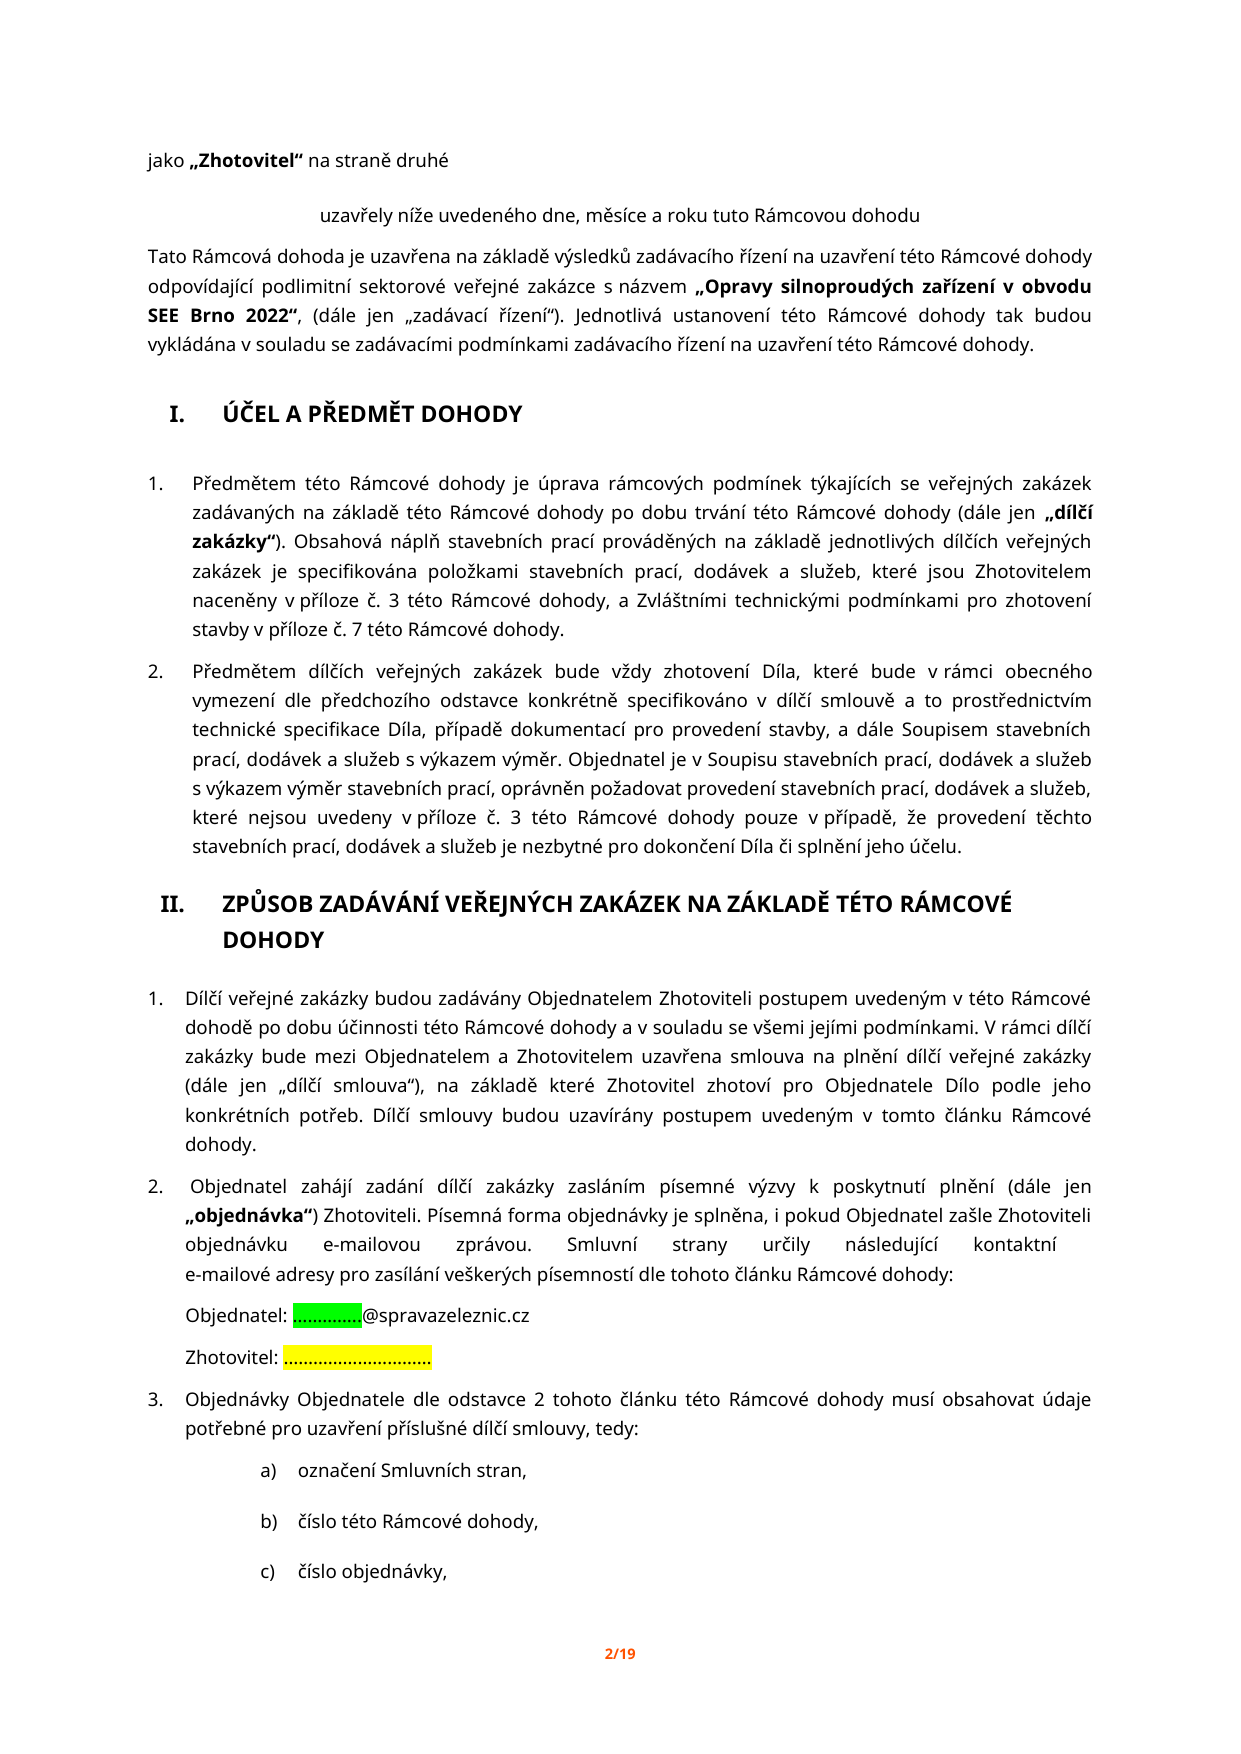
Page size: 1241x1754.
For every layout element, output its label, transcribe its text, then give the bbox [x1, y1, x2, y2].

text uzavřely níže uvedeného dne, měsíce a roku tuto Rámcovou dohodu [148, 202, 1093, 227]
list ZPŮSOB ZADÁVÁNÍ VEŘEJNÝCH ZAKÁZEK NA ZÁKLADĚ TÉTO RÁMCOVÉ DOHODY [185, 888, 1093, 955]
text Objednatel: …………..@spravazeleznic.cz [185, 1303, 293, 1328]
text jako „Zhotovitel“ na straně druhé [148, 148, 1093, 173]
list označení Smluvních stran, [260, 1457, 1093, 1483]
text Zhotovitel: ………………………… [185, 1344, 1093, 1370]
list číslo této Rámcové dohody, [260, 1508, 1093, 1533]
list ÚČEL A PŘEDMĚT DOHODY [185, 398, 1093, 429]
text Tato Rámcová dohoda je uzavřena na základě výsledků zadávacího řízení na uzavření této Rámcové dohody odpovídající podlimitní sektorové veřejné zakázce s názvem „Opravy silnoproudých zařízení v obvodu SEE Brno 2022“, (dále jen „zadávací řízení“). Jednotlivá ustanovení této Rámcové dohody tak budou vykládána v souladu se zadávacími podmínkami zadávacího řízení na uzavření této Rámcové dohody. [148, 244, 1093, 357]
list Předmětem dílčích veřejných zakázek bude vždy zhotovení Díla, které bude v rámci obecného vymezení dle předchozího odstavce konkrétně specifikováno v dílčí smlouvě a to prostřednictvím technické specifikace Díla, případě dokumentací pro provedení stavby, a dále Soupisem stavebních prací, dodávek a služeb s výkazem výměr. Objednatel je v Soupisu stavebních prací, dodávek a služeb s výkazem výměr stavebních prací, oprávněn požadovat provedení stavebních prací, dodávek a služeb, které nejsou uvedeny v příloze č. 3 této Rámcové dohody pouze v případě, že provedení těchto stavebních prací, dodávek a služeb je nezbytné pro dokončení Díla či splnění jeho účelu. [148, 658, 1093, 859]
list Předmětem této Rámcové dohody je úprava rámcových podmínek týkajících se veřejných zakázek zadávaných na základě této Rámcové dohody po dobu trvání této Rámcové dohody (dále jen „dílčí zakázky“). Obsahová náplň stavebních prací prováděných na základě jednotlivých dílčích veřejných zakázek je specifikována položkami stavebních prací, dodávek a služeb, které jsou Zhotovitelem naceněny v příloze č. 3 této Rámcové dohody, a Zvláštními technickými podmínkami pro zhotovení stavby v příloze č. 7 této Rámcové dohody. [148, 470, 1093, 642]
list Dílčí veřejné zakázky budou zadávány Objednatelem Zhotoviteli postupem uvedeným v této Rámcové dohodě po dobu účinnosti této Rámcové dohody a v souladu se všemi jejími podmínkami. V rámci dílčí zakázky bude mezi Objednatelem a Zhotovitelem uzavřena smlouva na plnění dílčí veřejné zakázky (dále jen „dílčí smlouva“), na základě které Zhotovitel zhotoví pro Objednatele Dílo podle jeho konkrétních potřeb. Dílčí smlouvy budou uzavírány postupem uvedeným v tomto článku Rámcové dohody. [148, 985, 1093, 1157]
list číslo objednávky, [260, 1559, 1093, 1584]
list Objednatel zahájí zadání dílčí zakázky zasláním písemné výzvy k poskytnutí plnění (dále jen „objednávka“) Zhotoviteli. Písemná forma objednávky je splněna, i pokud Objednatel zašle Zhotoviteli objednávku e-mailovou zprávou. Smluvní strany určily následující kontaktní e-mailové adresy pro zasílání veškerých písemností dle tohoto článku Rámcové dohody: [148, 1173, 1093, 1286]
list Objednávky Objednatele dle odstavce 2 tohoto článku této Rámcové dohody musí obsahovat údaje potřebné pro uzavření příslušné dílčí smlouvy, tedy: [148, 1386, 1093, 1441]
text Objednatel: …………..@spravazeleznic.cz [362, 1303, 1093, 1328]
